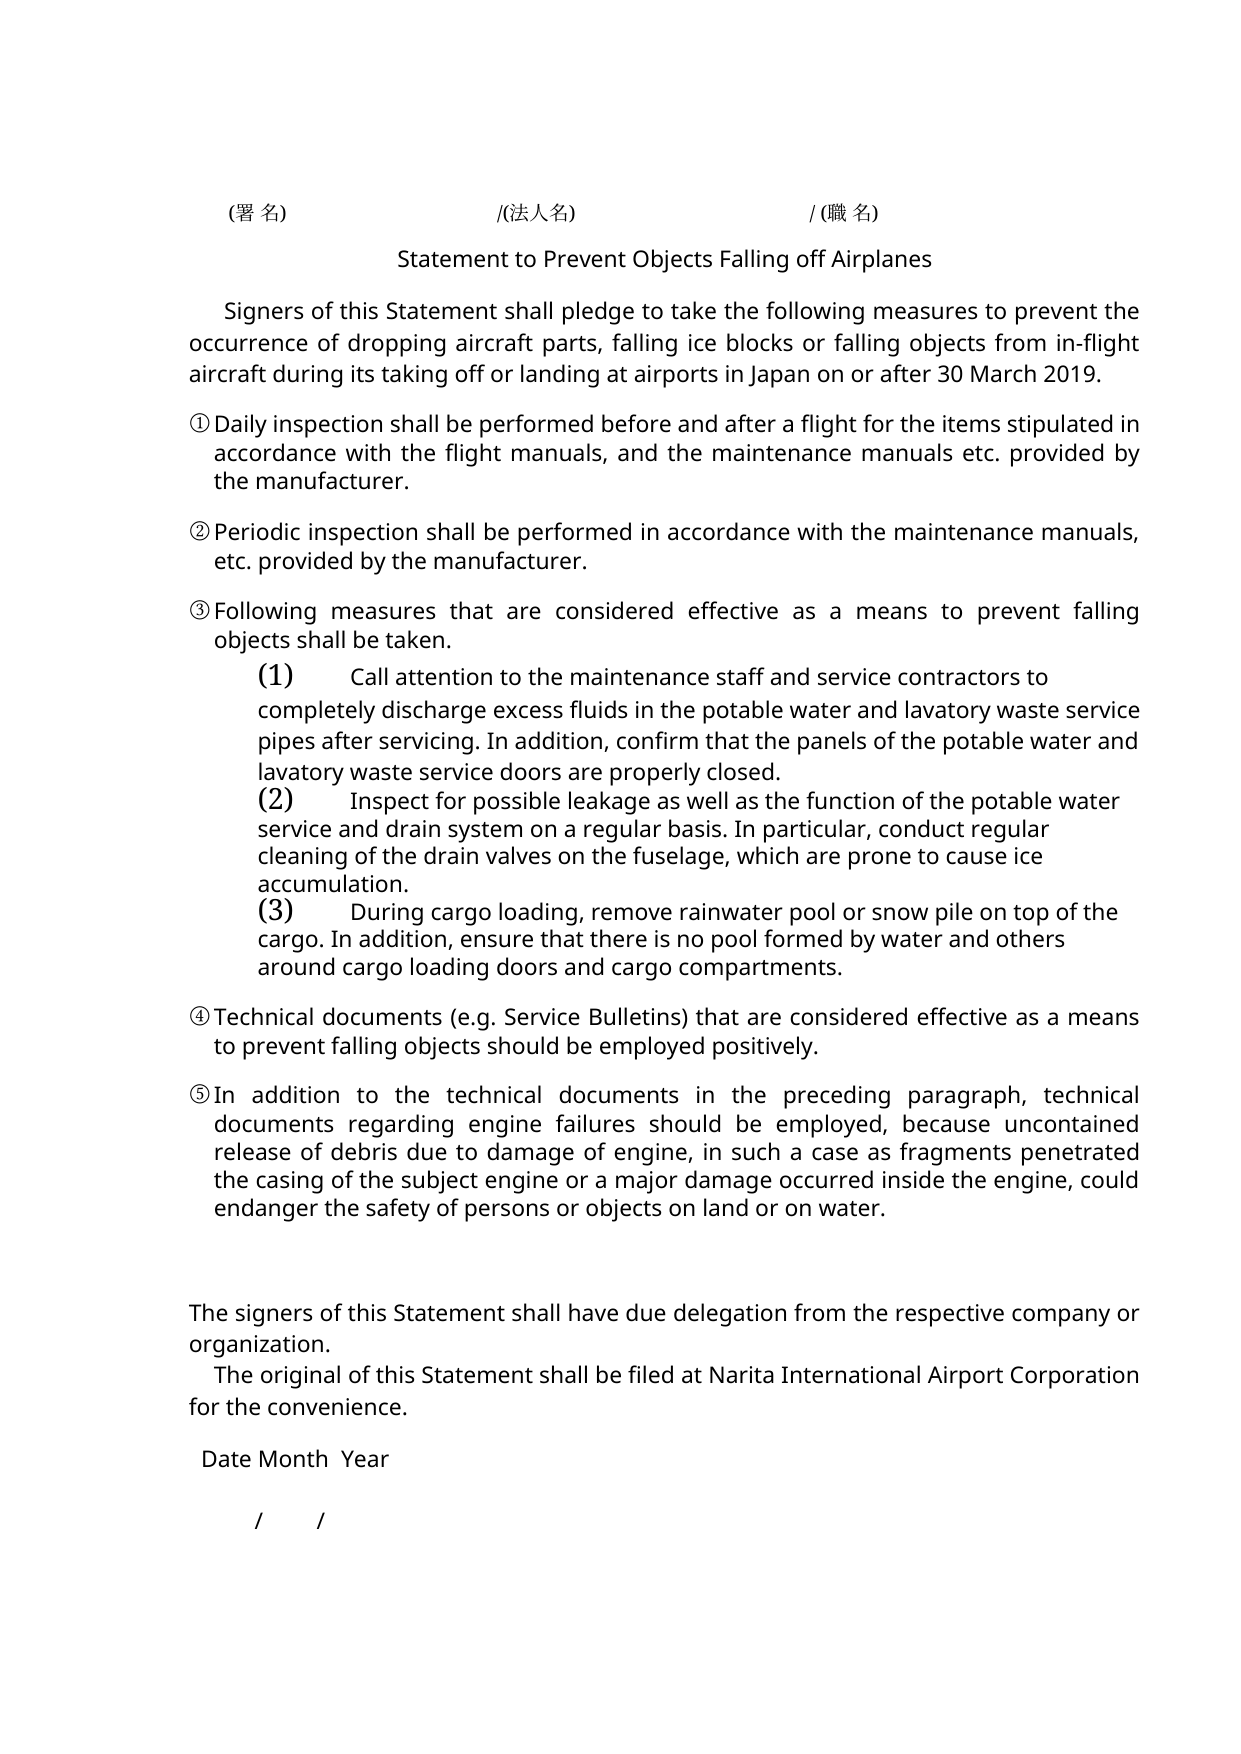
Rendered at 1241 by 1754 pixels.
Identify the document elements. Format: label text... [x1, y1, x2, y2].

text Date Month Year [188, 1443, 1141, 1474]
list Call attention to the maintenance staff and service contractors to completely discharge excess fluids in the potable water and lavatory waste service pipes after servicing. In addition, confirm that the panels of the potable water and lavatory waste service doors are properly closed. [257, 654, 1141, 787]
text (署 名) /(法人名) / (職 名) [188, 198, 1141, 227]
list During cargo loading, remove rainwater pool or snow pile on top of the cargo. In addition, ensure that there is no pool formed by water and others around cargo loading doors and cargo compartments. [257, 898, 1141, 981]
list Inspect for possible leakage as well as the function of the potable water service and drain system on a regular basis. In particular, conduct regular cleaning of the drain valves on the fuselage, which are prone to cause ice accumulation. [257, 787, 1141, 898]
text The original of this Statement shall be filed at Narita International Airport Corporation for the convenience. [188, 1359, 1141, 1422]
text Statement to Prevent Objects Falling off Airplanes [188, 243, 1141, 274]
text The signers of this Statement shall have due delegation from the respective company or organization. [188, 1297, 1141, 1359]
list Daily inspection shall be performed before and after a flight for the items stipulated in accordance with the flight manuals, and the maintenance manuals etc. provided by the manufacturer. [188, 410, 1141, 496]
text Signers of this Statement shall pledge to take the following measures to prevent the occurrence of dropping aircraft parts, falling ice blocks or falling objects from in-flight aircraft during its taking off or landing at airports in Japan on or after 30 March 2019. [188, 295, 1141, 389]
list In addition to the technical documents in the preceding paragraph, technical documents regarding engine failures should be employed, because uncontained release of debris due to damage of engine, in such a case as fragments penetrated the casing of the subject engine or a major damage occurred inside the engine, could endanger the safety of persons or objects on land or on water. [188, 1081, 1141, 1222]
list Following measures that are considered effective as a means to prevent falling objects shall be taken. [188, 596, 1141, 654]
list Technical documents (e.g. Service Bulletins) that are considered effective as a means to prevent falling objects should be employed positively. [188, 1002, 1141, 1061]
text / / [188, 1505, 1141, 1537]
list Periodic inspection shall be performed in accordance with the maintenance manuals, etc. provided by the manufacturer. [188, 516, 1141, 575]
